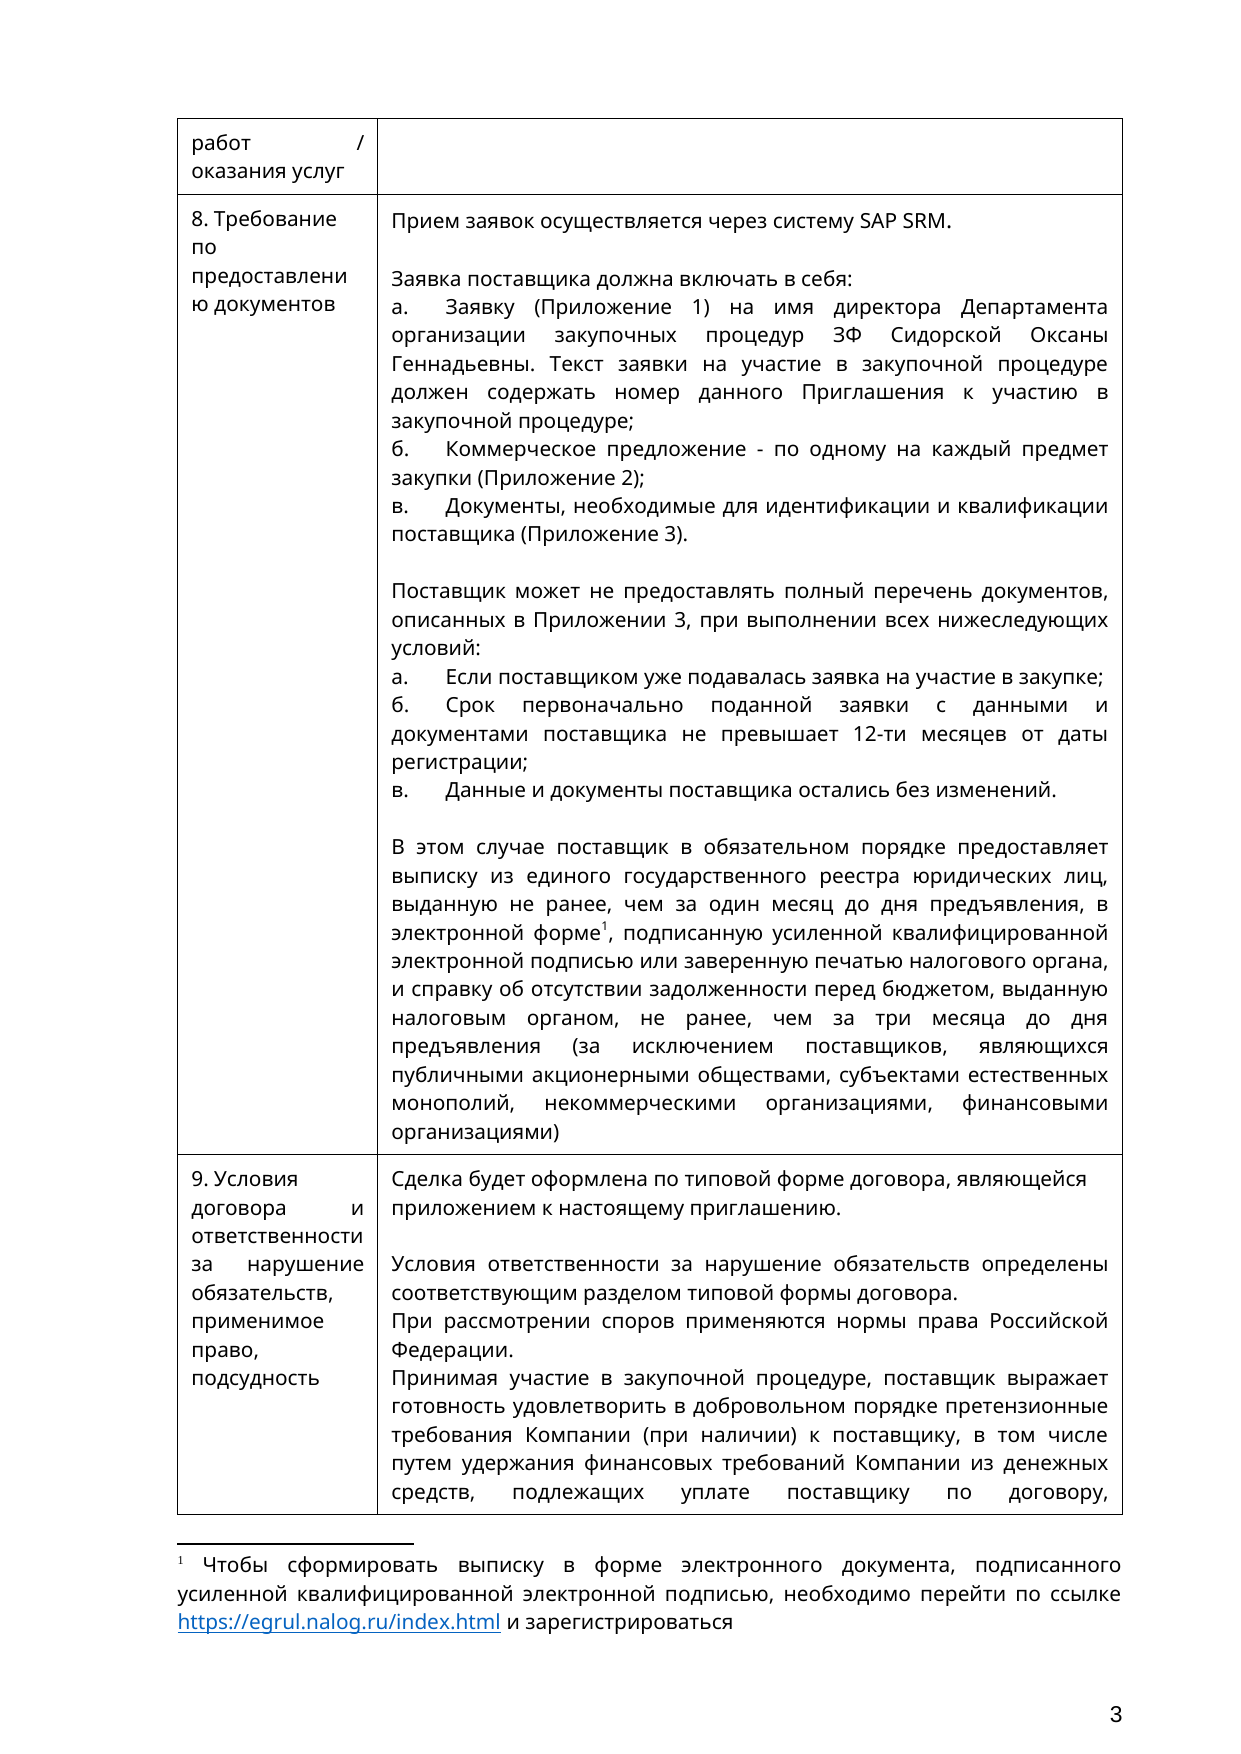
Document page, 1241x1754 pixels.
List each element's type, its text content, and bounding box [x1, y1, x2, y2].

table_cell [378, 1155, 1122, 1514]
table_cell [378, 119, 1122, 194]
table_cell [178, 1155, 377, 1514]
table_cell Требование по предоставлению документов [178, 195, 377, 1154]
table_cell Прием заявок осуществляется через систему SAP SRM. Заявка поставщика должна включать в себя: Заявку (Приложение 1) на имя директора Департамента организации закупочных процедур ЗФ Сидорской Оксаны Геннадьевны. Текст заявки на участие в закупочной процедуре должен содержать номер данного Приглашения к участию в закупочной процедуре; Коммерческое предложение - по одному на каждый предмет закупки (Приложение 2); Документы, необходимые для идентификации и квалификации поставщика (Приложение 3). Поставщик может не предоставлять полный перечень документов, описанных в Приложении 3, при выполнении всех нижеследующих условий: Если поставщиком уже подавалась заявка на участие в закупке; Срок первоначально поданной заявки с данными и документами поставщика не превышает 12-ти месяцев от даты регистрации; Данные и документы поставщика остались без изменений. В этом случае поставщик в обязательном порядке предоставляет выписку из единого государственного реестра юридических лиц, выданную не ранее, чем за один месяц до дня предъявления, в электронной форме, подписанную усиленной квалифицированной электронной подписью или заверенную печатью налогового органа, и справку об отсутствии задолженности перед бюджетом, выданную налоговым органом, не ранее, чем за три месяца до дня предъявления (за исключением поставщиков, являющихся публичными акционерными обществами, субъектами естественных монополий, некоммерческими организациями, финансовыми организациями) [378, 195, 1122, 1154]
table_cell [178, 119, 377, 194]
